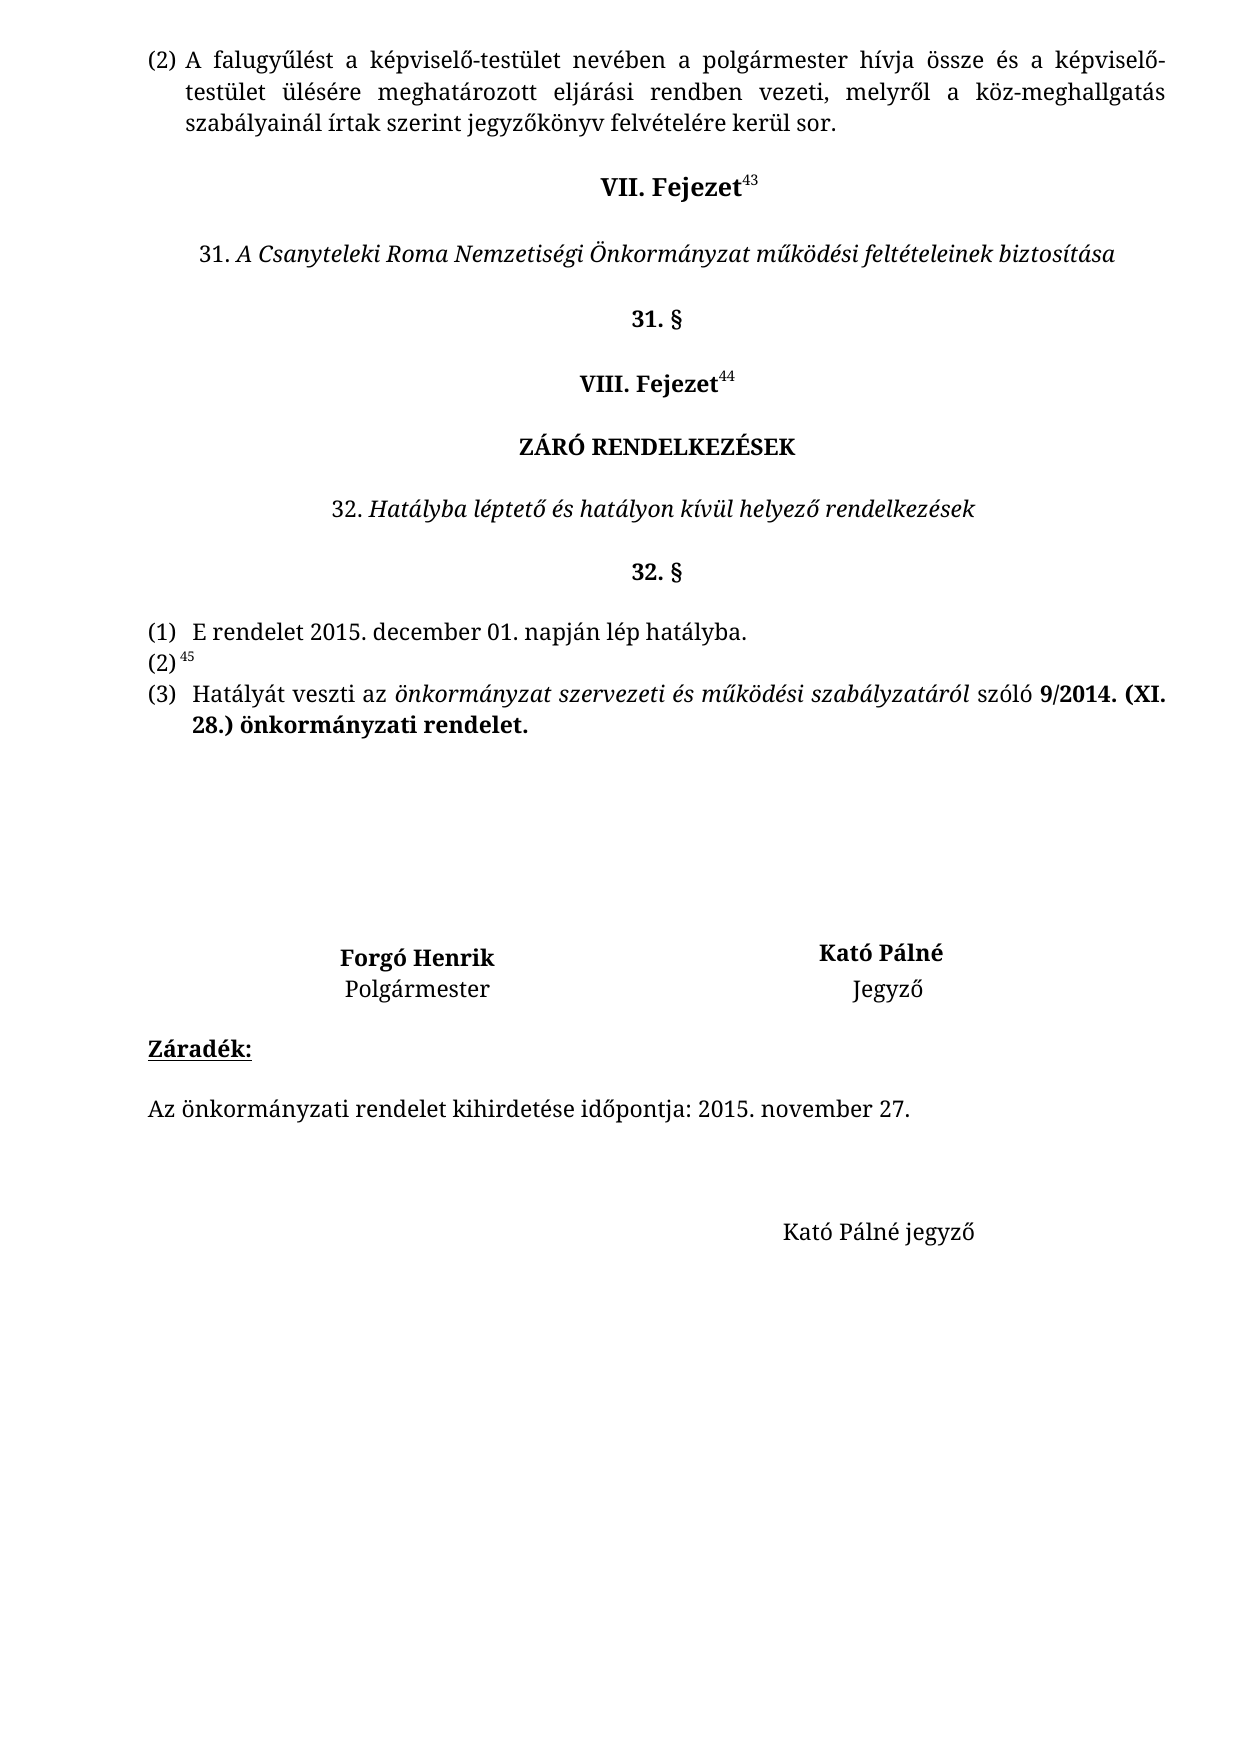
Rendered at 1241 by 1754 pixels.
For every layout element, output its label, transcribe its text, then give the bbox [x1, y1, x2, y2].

list A falugyűlést a képviselő-testület nevében a polgármester hívja össze és a képviselő-testület ülésére meghatározott eljárási rendben vezeti, melyről a köz-meghallgatás szabályainál írtak szerint jegyzőkönyv felvételére kerül sor. [148, 44, 1167, 138]
text Az önkormányzati rendelet kihirdetése időpontja: 2015. november 27. [148, 1093, 1167, 1125]
table_cell Jegyző [657, 974, 1137, 1005]
list Hatályba léptető és hatályon kívül helyező rendelkezések [140, 493, 1167, 524]
table_header Forgó Henrik [177, 772, 657, 973]
text 31. A Csanyteleki Roma Nemzetiségi Önkormányzat működési feltételeinek biztosítása [148, 237, 1167, 269]
list E rendelet 2015. december 01. napján lép hatályba. [148, 616, 1167, 647]
text 32. § [148, 556, 1167, 587]
text VIII. Fejezet [148, 365, 1167, 399]
text ZÁRÓ RENDELKEZÉSEK [148, 431, 1167, 462]
table_cell Polgármester [177, 974, 657, 1005]
list Hatályát veszti az önkormányzat szervezeti és működési szabályzatáról szóló 9/2014. (XI. 28.) önkormányzati rendelet. [148, 678, 1167, 741]
list VII. Fejezet [192, 169, 1167, 203]
text Záradék: [148, 1033, 1167, 1065]
table_header Kató Pálné [657, 772, 1137, 973]
text Kató Pálné jegyző [783, 1216, 1167, 1247]
text (2) [148, 647, 1167, 678]
text 31. § [148, 303, 1167, 334]
